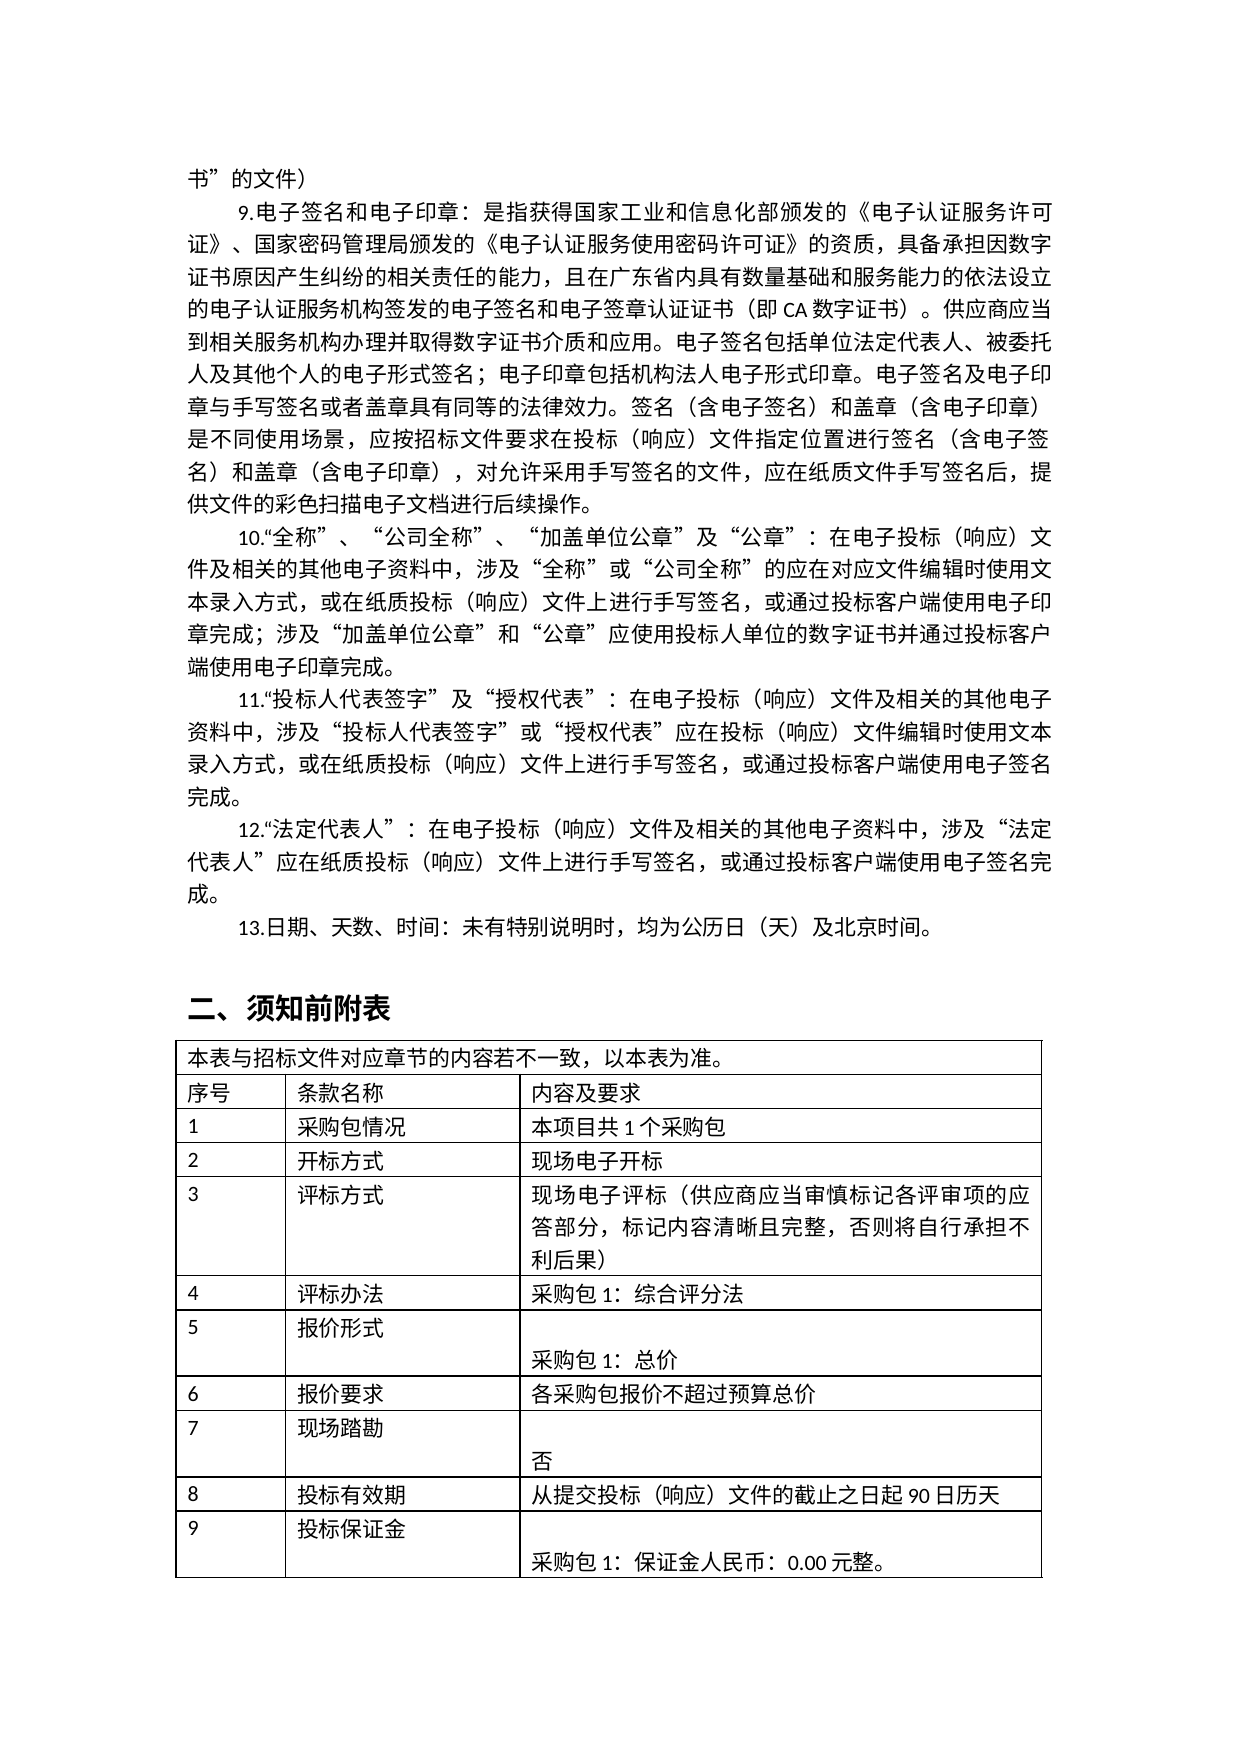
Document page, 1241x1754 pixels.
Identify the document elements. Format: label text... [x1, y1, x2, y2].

table_cell 采购包1：总价 [521, 1311, 1041, 1375]
text 9.电子签名和电子印章：是指获得国家工业和信息化部颁发的《电子认证服务许可证》、国家密码管理局颁发的《电子认证服务使用密码许可证》的资质，具备承担因数字证书原因产生纠纷的相关责任的能力，且在广东省内具有数量基础和服务能力的依法设立的电子认证服务机构签发的电子签名和电子签章认证证书（即CA数字证书）。供应商应当到相关服务机构办理并取得数字证书介质和应用。电子签名包括单位法定代表人、被委托人及其他个人的电子形式签名；电子印章包括机构法人电子形式印章。电子签名及电子印章与手写签名或者盖章具有同等的法律效力。签名（含电子签名）和盖章（含电子印章）是不同使用场景，应按招标文件要求在投标（响应）文件指定位置进行签名（含电子签名）和盖章（含电子印章），对允许采用手写签名的文件，应在纸质文件手写签名后，提供文件的彩色扫描电子文档进行后续操作。 [187, 194, 1053, 519]
table_cell 从提交投标（响应）文件的截止之日起90日历天 [521, 1478, 1041, 1510]
text 10.“全称”、“公司全称”、“加盖单位公章”及“公章”：在电子投标（响应）文件及相关的其他电子资料中，涉及“全称”或“公司全称”的应在对应文件编辑时使用文本录入方式，或在纸质投标（响应）文件上进行手写签名，或通过投标客户端使用电子印章完成；涉及“加盖单位公章”和“公章”应使用投标人单位的数字证书并通过投标客户端使用电子印章完成。 [187, 519, 1053, 682]
text 12.“法定代表人”：在电子投标（响应）文件及相关的其他电子资料中，涉及“法定代表人”应在纸质投标（响应）文件上进行手写签名，或通过投标客户端使用电子签名完成。 [187, 812, 1053, 909]
table_cell 评标方式 [286, 1177, 519, 1275]
table_cell 8 [177, 1478, 285, 1510]
table_cell 现场电子开标 [521, 1143, 1041, 1176]
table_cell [521, 1512, 1041, 1577]
table_cell 采购包1：综合评分法 [521, 1276, 1041, 1309]
table_cell 报价形式 [286, 1311, 519, 1375]
table_cell 各采购包报价不超过预算总价 [521, 1377, 1041, 1409]
table_cell 内容及要求 [521, 1075, 1041, 1108]
table_cell 2 [177, 1143, 285, 1176]
table_cell 1 [177, 1109, 285, 1142]
table_cell 现场电子评标（供应商应当审慎标记各评审项的应答部分，标记内容清晰且完整，否则将自行承担不利后果） [521, 1177, 1041, 1275]
table_cell 报价要求 [286, 1377, 519, 1409]
table_header 本表与招标文件对应章节的内容若不一致，以本表为准。 [177, 1041, 1041, 1073]
table_cell 采购包情况 [286, 1109, 519, 1142]
table_cell 7 [177, 1411, 285, 1476]
table_cell 否 [521, 1411, 1041, 1476]
table_cell 6 [177, 1377, 285, 1409]
table_cell 9 [177, 1512, 285, 1577]
table_cell 开标方式 [286, 1143, 519, 1176]
table_cell 现场踏勘 [286, 1411, 519, 1476]
table_cell 本项目共1个采购包 [521, 1109, 1041, 1142]
table_cell 条款名称 [286, 1075, 519, 1108]
table_cell 投标保证金 [286, 1512, 519, 1577]
text 13.日期、天数、时间：未有特别说明时，均为公历日（天）及北京时间。 [187, 909, 1053, 942]
table_cell 投标有效期 [286, 1478, 519, 1510]
table_cell 4 [177, 1276, 285, 1309]
text 11.“投标人代表签字”及“授权代表”：在电子投标（响应）文件及相关的其他电子资料中，涉及“投标人代表签字”或“授权代表”应在投标（响应）文件编辑时使用文本录入方式，或在纸质投标（响应）文件上进行手写签名，或通过投标客户端使用电子签名完成。 [187, 682, 1053, 812]
table_cell 5 [177, 1311, 285, 1375]
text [187, 162, 1053, 194]
text 二、须知前附表 [187, 974, 1053, 1039]
table_cell 序号 [177, 1075, 285, 1108]
table_cell 评标办法 [286, 1276, 519, 1309]
table_cell 3 [177, 1177, 285, 1275]
